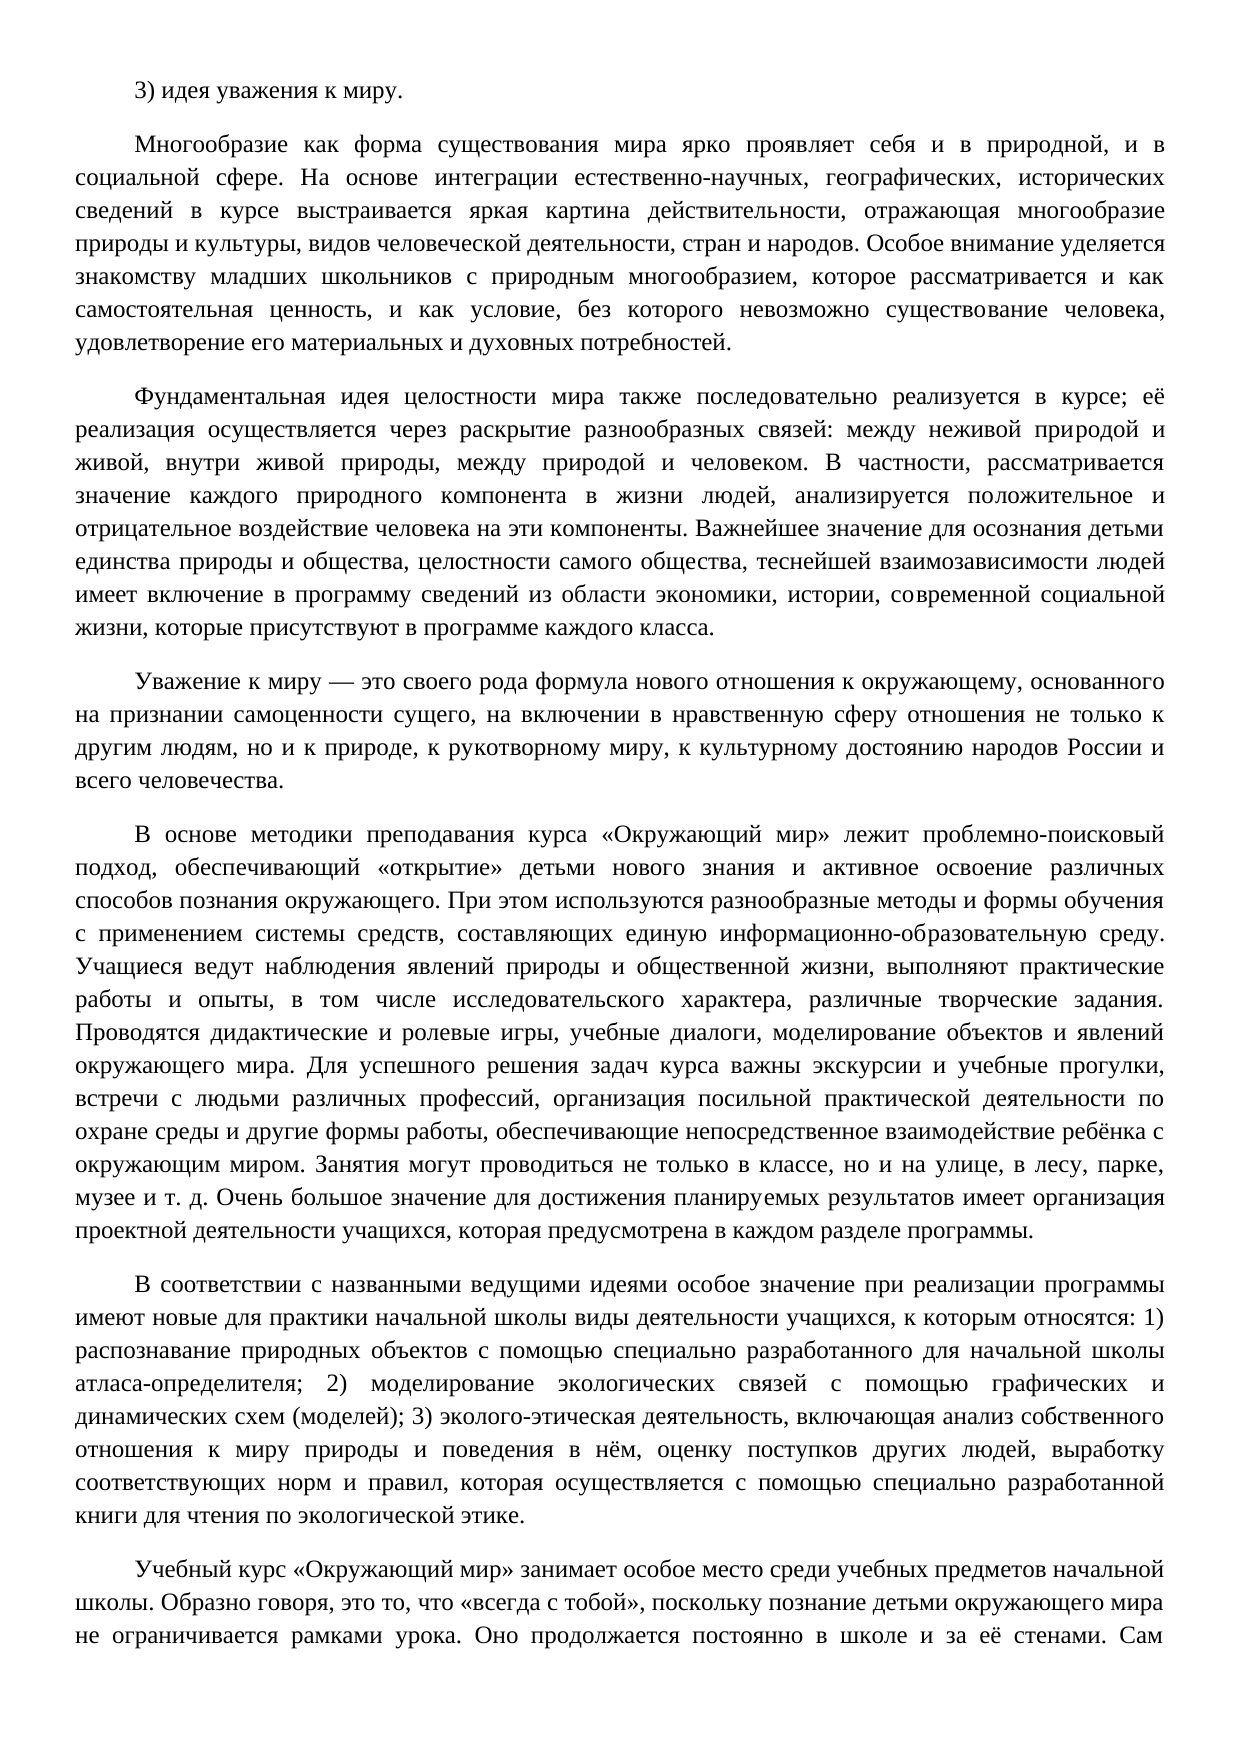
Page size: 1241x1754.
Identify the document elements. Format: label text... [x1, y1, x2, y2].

text Уважение к миру — это своего рода формула нового отношения к окружающему, основанного на признании самоценности сущего, на включении в нравственную сферу отношения не только к другим людям, но и к природе, к рукотворному миру, к культурному достоянию народов России и всего человечества. [75, 666, 1165, 794]
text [75, 1554, 1165, 1649]
text Фундаментальная идея целостности мира также последовательно реализуется в курсе; её реализация осуществляется через раскрытие разнообразных связей: между неживой природой и живой, внутри живой природы, между природой и человеком. В частности, рассматривается значение каждого природного компонента в жизни людей, анализируется положительное и отрицательное воздействие человека на эти компоненты. Важнейшее значение для осознания детьми единства природы и общества, целостности самого общества, теснейшей взаимозависимости людей имеет включение в программу сведений из области экономики, истории, современной социальной жизни, которые присутствуют в программе каждого класса. [75, 381, 1165, 641]
text В основе методики преподавания курса «Окружающий мир» лежит проблемно-поисковый подход, обеспечивающий «открытие» детьми нового знания и активное освоение различных способов познания окружающего. При этом используются разнообразные методы и формы обучения с применением системы средств, составляющих единую информационно-образовательную среду. Учащиеся ведут наблюдения явлений природы и общественной жизни, выполняют практические работы и опыты, в том числе исследовательского характера, различные творческие задания. Проводятся дидактические и ролевые игры, учебные диалоги, моделирование объектов и явлений окружающего мира. Для успешного решения задач курса важны экскурсии и учебные прогулки, встречи с людьми различных профессий, организация посильной практической деятельности по охране среды и другие формы работы, обеспечивающие непосредственное взаимодействие ребёнка с окружающим миром. Занятия могут проводиться не только в классе, но и на улице, в лесу, парке, музее и т. д. Очень большое значение для достижения планируемых результатов имеет организация проектной деятельности учащихся, которая предусмотрена в каждом разделе программы. [75, 819, 1165, 1244]
text В соответствии с названными ведущими идеями особое значение при реализации программы имеют новые для практики начальной школы виды деятельности учащихся, к которым относятся: 1) распознавание природных объектов с помощью специально разработанного для начальной школы атласа-определителя; 2) моделирование экологических связей с помощью графических и динамических схем (моделей); 3) эколого-этическая деятельность, включающая анализ собственного отношения к миру природы и поведения в нём, оценку поступков других людей, выработку соответствующих норм и правил, которая осуществляется с помощью специально разработанной книги для чтения по экологической этике. [75, 1269, 1165, 1529]
text 3) идея уважения к миру. [75, 75, 1165, 104]
text Многообразие как форма существования мира ярко проявляет себя и в природной, и в социальной сфере. На основе интеграции естественно-научных, географических, исторических сведений в курсе выстраивается яркая картина действительности, отражающая многообразие природы и культуры, видов человеческой деятельности, стран и народов. Особое внимание уделяется знакомству младших школьников с природным многообразием, которое рассматривается и как самостоятельная ценность, и как условие, без которого невозможно существование человека, удовлетворение его материальных и духовных потребностей. [75, 129, 1165, 356]
